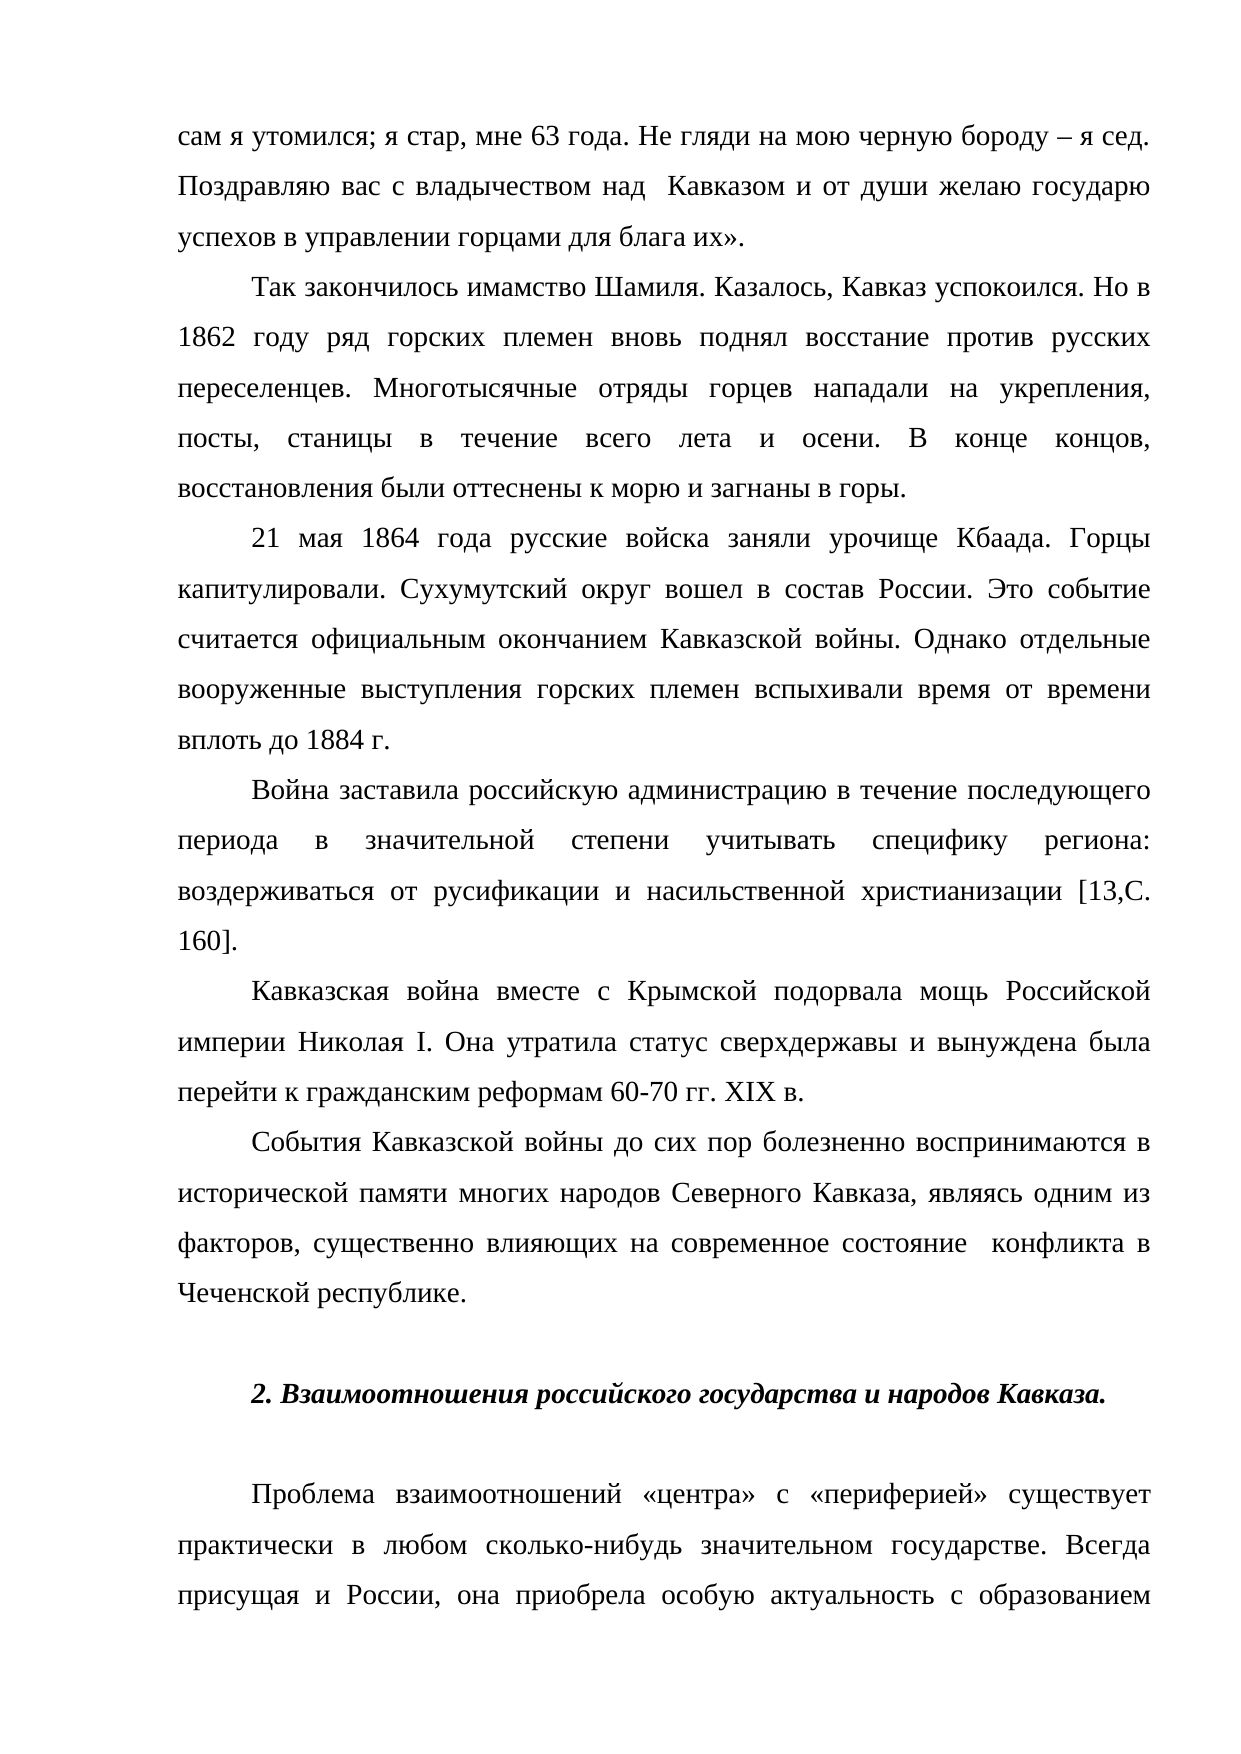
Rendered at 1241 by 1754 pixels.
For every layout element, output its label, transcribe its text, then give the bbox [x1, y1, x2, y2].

text Кавказская война вместе с Крымской подорвала мощь Российской империи Николая I. Она утратила статус сверхдержавы и вынуждена была перейти к гражданским реформам 60-70 гг. XIX в. [177, 973, 1152, 1108]
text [177, 1477, 1152, 1611]
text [177, 118, 1152, 252]
text 21 мая 1864 года русские войска заняли урочище Кбаада. Горцы капитулировали. Сухумутский округ вошел в состав России. Это событие считается официальным окончанием Кавказской войны. Однако отдельные вооруженные выступления горских племен вспыхивали время от времени вплоть до . [177, 521, 1152, 755]
text Так закончилось имамство Шамиля. Казалось, Кавказ успокоился. Но в 1862 году ряд горских племен вновь поднял восстание против русских переселенцев. Многотысячные отряды горцев нападали на укрепления, посты, станицы в течение всего лета и осени. В конце концов, восстановления были оттеснены к морю и загнаны в горы. [177, 269, 1152, 504]
text Война заставила российскую администрацию в течение последующего периода в значительной степени учитывать специфику региона: воздерживаться от русификации и насильственной христианизации [13,С. 160]. [177, 772, 1152, 957]
text События Кавказской войны до сих пор болезненно воспринимаются в исторической памяти многих народов Северного Кавказа, являясь одним из факторов, существенно влияющих на современное состояние конфликта в Чеченской республике. [177, 1124, 1152, 1309]
text 2. Взаимоотношения российского государства и народов Кавказа. [177, 1376, 1152, 1409]
